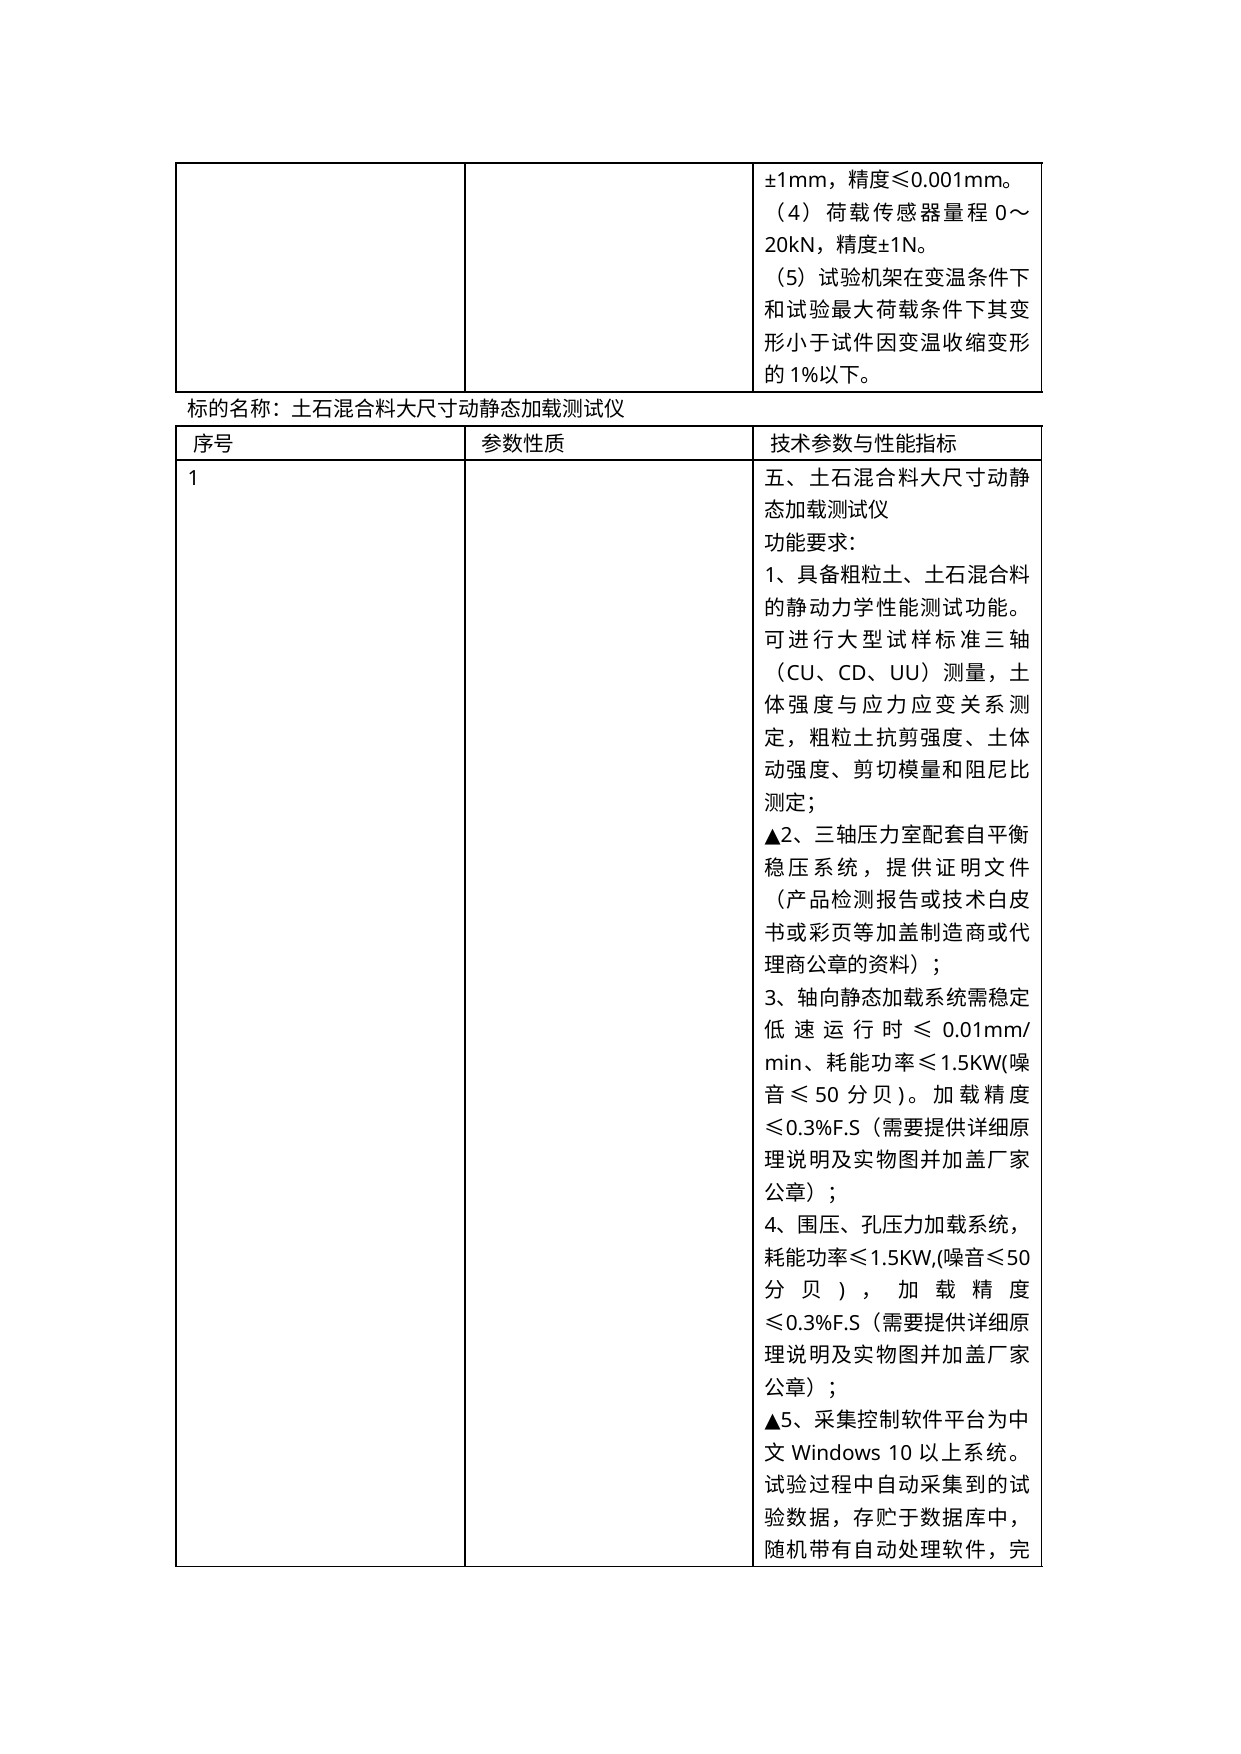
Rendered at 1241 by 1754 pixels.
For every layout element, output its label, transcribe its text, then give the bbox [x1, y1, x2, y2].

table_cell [754, 164, 1041, 391]
table_cell 1 [177, 461, 464, 1566]
table_header 技术参数与性能指标 [754, 427, 1041, 459]
text 标的名称：土石混合料大尺寸动静态加载测试仪 [187, 393, 1053, 425]
table_cell 1 [177, 164, 464, 391]
table_cell [466, 461, 752, 1566]
table_header 参数性质 [466, 427, 752, 459]
table_header 序号 [177, 427, 464, 459]
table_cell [754, 461, 1041, 1566]
table_cell [466, 164, 752, 391]
